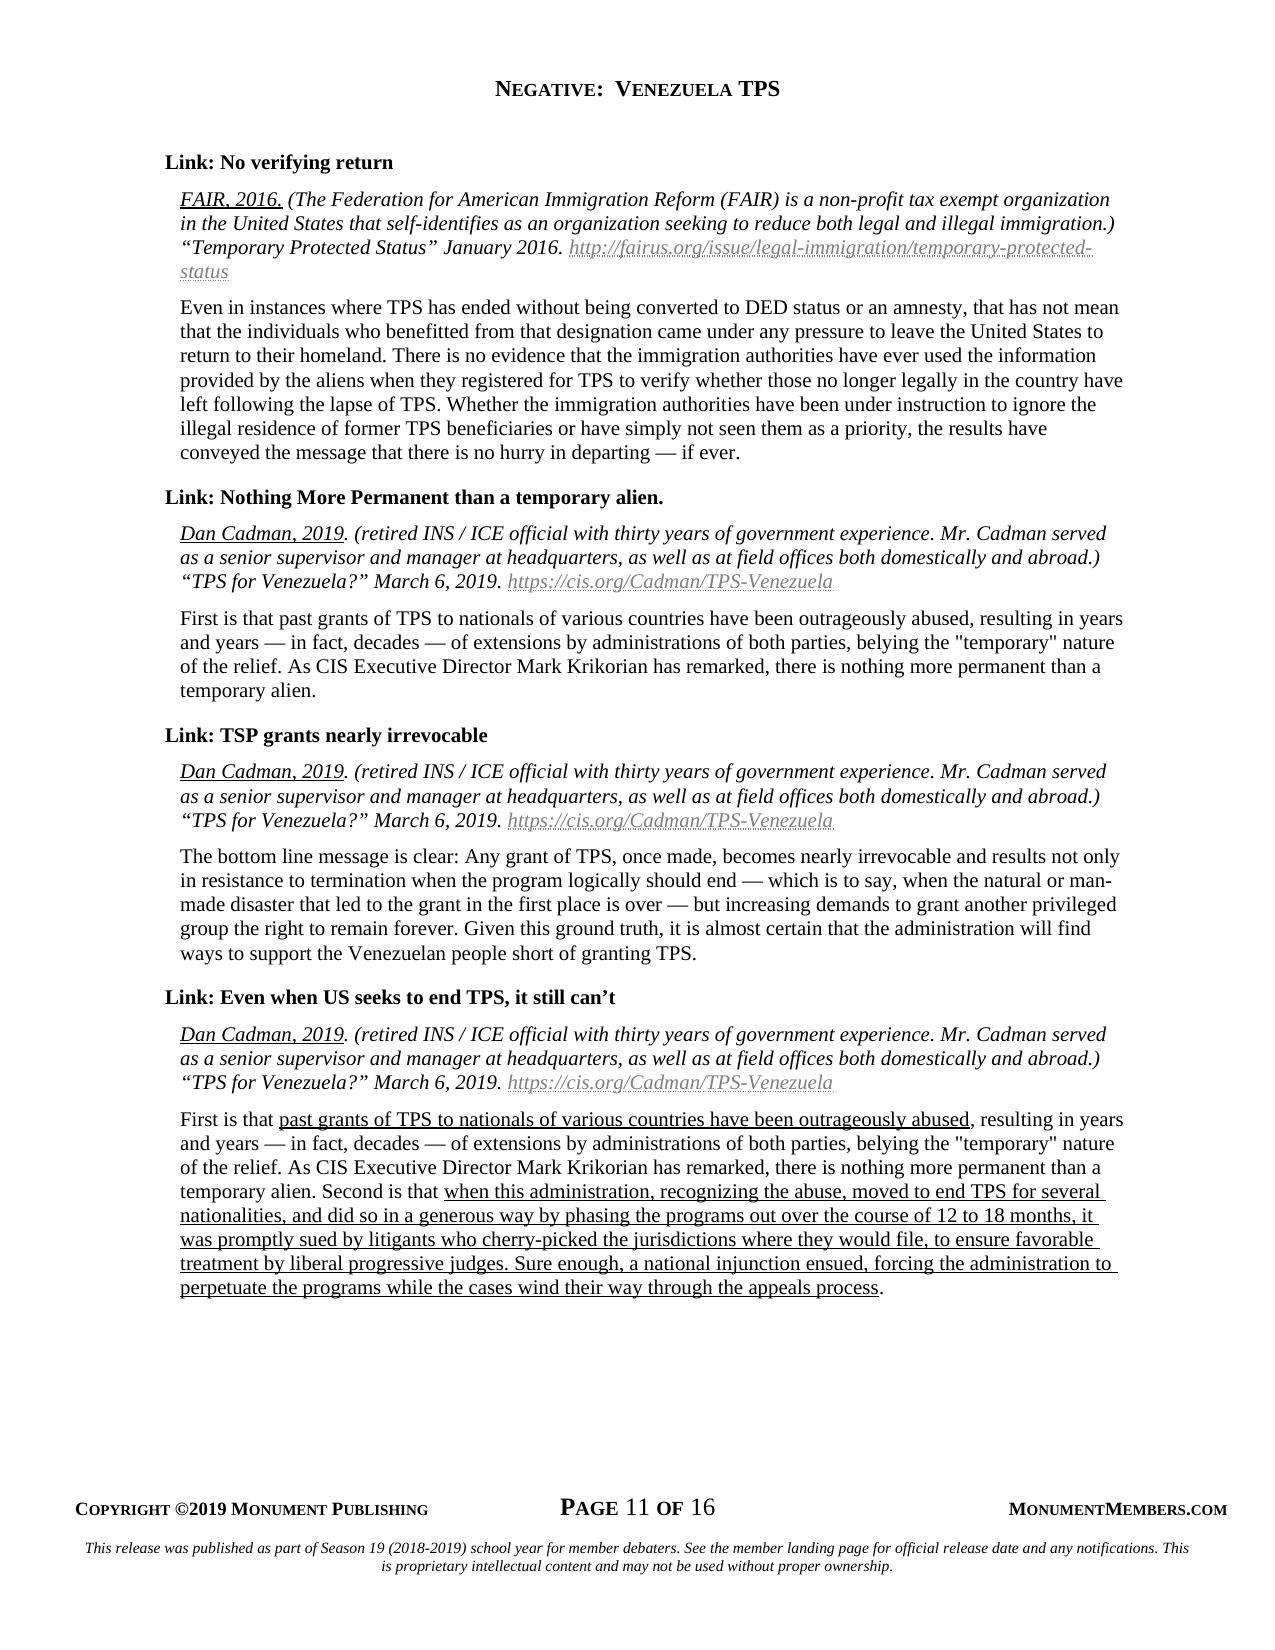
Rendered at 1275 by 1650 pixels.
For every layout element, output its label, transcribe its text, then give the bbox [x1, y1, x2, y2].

text Link: Nothing More Permanent than a temporary alien. [165, 484, 1125, 509]
text The bottom line message is clear: Any grant of TPS, once made, becomes nearly irrevocable and results not only in resistance to termination when the program logically should end — which is to say, when the natural or man-made disaster that led to the grant in the first place is over — but increasing demands to grant another privileged group the right to remain forever. Given this ground truth, it is almost certain that the administration will find ways to support the Venezuelan people short of granting TPS. [180, 844, 1125, 964]
text First is that past grants of TPS to nationals of various countries have been outrageously abused, resulting in years and years — in fact, decades — of extensions by administrations of both parties, belying the "temporary" nature of the relief. As CIS Executive Director Mark Krikorian has remarked, there is nothing more permanent than a temporary alien. Second is that when this administration, recognizing the abuse, moved to end TPS for several nationalities, and did so in a generous way by phasing the programs out over the course of 12 to 18 months, it was promptly sued by litigants who cherry-picked the jurisdictions where they would file, to ensure favorable treatment by liberal progressive judges. Sure enough, a national injunction ensued, forcing the administration to perpetuate the programs while the cases wind their way through the appeals process. [180, 1107, 1125, 1299]
text Dan Cadman, 2019. (retired INS / ICE official with thirty years of government experience. Mr. Cadman served as a senior supervisor and manager at headquarters, as well as at field offices both domestically and abroad.) “TPS for Venezuela?” March 6, 2019. https://cis.org/Cadman/TPS-Venezuela [180, 759, 1125, 832]
text Link: No verifying return [165, 150, 1125, 174]
text Link: Even when US seeks to end TPS, it still can’t [165, 985, 1125, 1009]
text Dan Cadman, 2019. (retired INS / ICE official with thirty years of government experience. Mr. Cadman served as a senior supervisor and manager at headquarters, as well as at field offices both domestically and abroad.) “TPS for Venezuela?” March 6, 2019. https://cis.org/Cadman/TPS-Venezuela [180, 1022, 1125, 1094]
text Link: TSP grants nearly irrevocable [165, 723, 1125, 747]
text First is that past grants of TPS to nationals of various countries have been outrageously abused, resulting in years and years — in fact, decades — of extensions by administrations of both parties, belying the "temporary" nature of the relief. As CIS Executive Director Mark Krikorian has remarked, there is nothing more permanent than a temporary alien. [180, 606, 1125, 702]
text Even in instances where TPS has ended without being converted to DED status or an amnesty, that has not mean that the individuals who benefitted from that designation came under any pressure to leave the United States to return to their homeland. There is no evidence that the immigration authorities have ever used the information provided by the aliens when they registered for TPS to verify whether those no longer legally in the country have left following the lapse of TPS. Whether the immigration authorities have been under instruction to ignore the illegal residence of former TPS beneficiaries or have simply not seen them as a priority, the results have conveyed the message that there is no hurry in departing — if ever. [180, 295, 1125, 464]
text Dan Cadman, 2019. (retired INS / ICE official with thirty years of government experience. Mr. Cadman served as a senior supervisor and manager at headquarters, as well as at field offices both domestically and abroad.) “TPS for Venezuela?” March 6, 2019. https://cis.org/Cadman/TPS-Venezuela [180, 521, 1125, 593]
